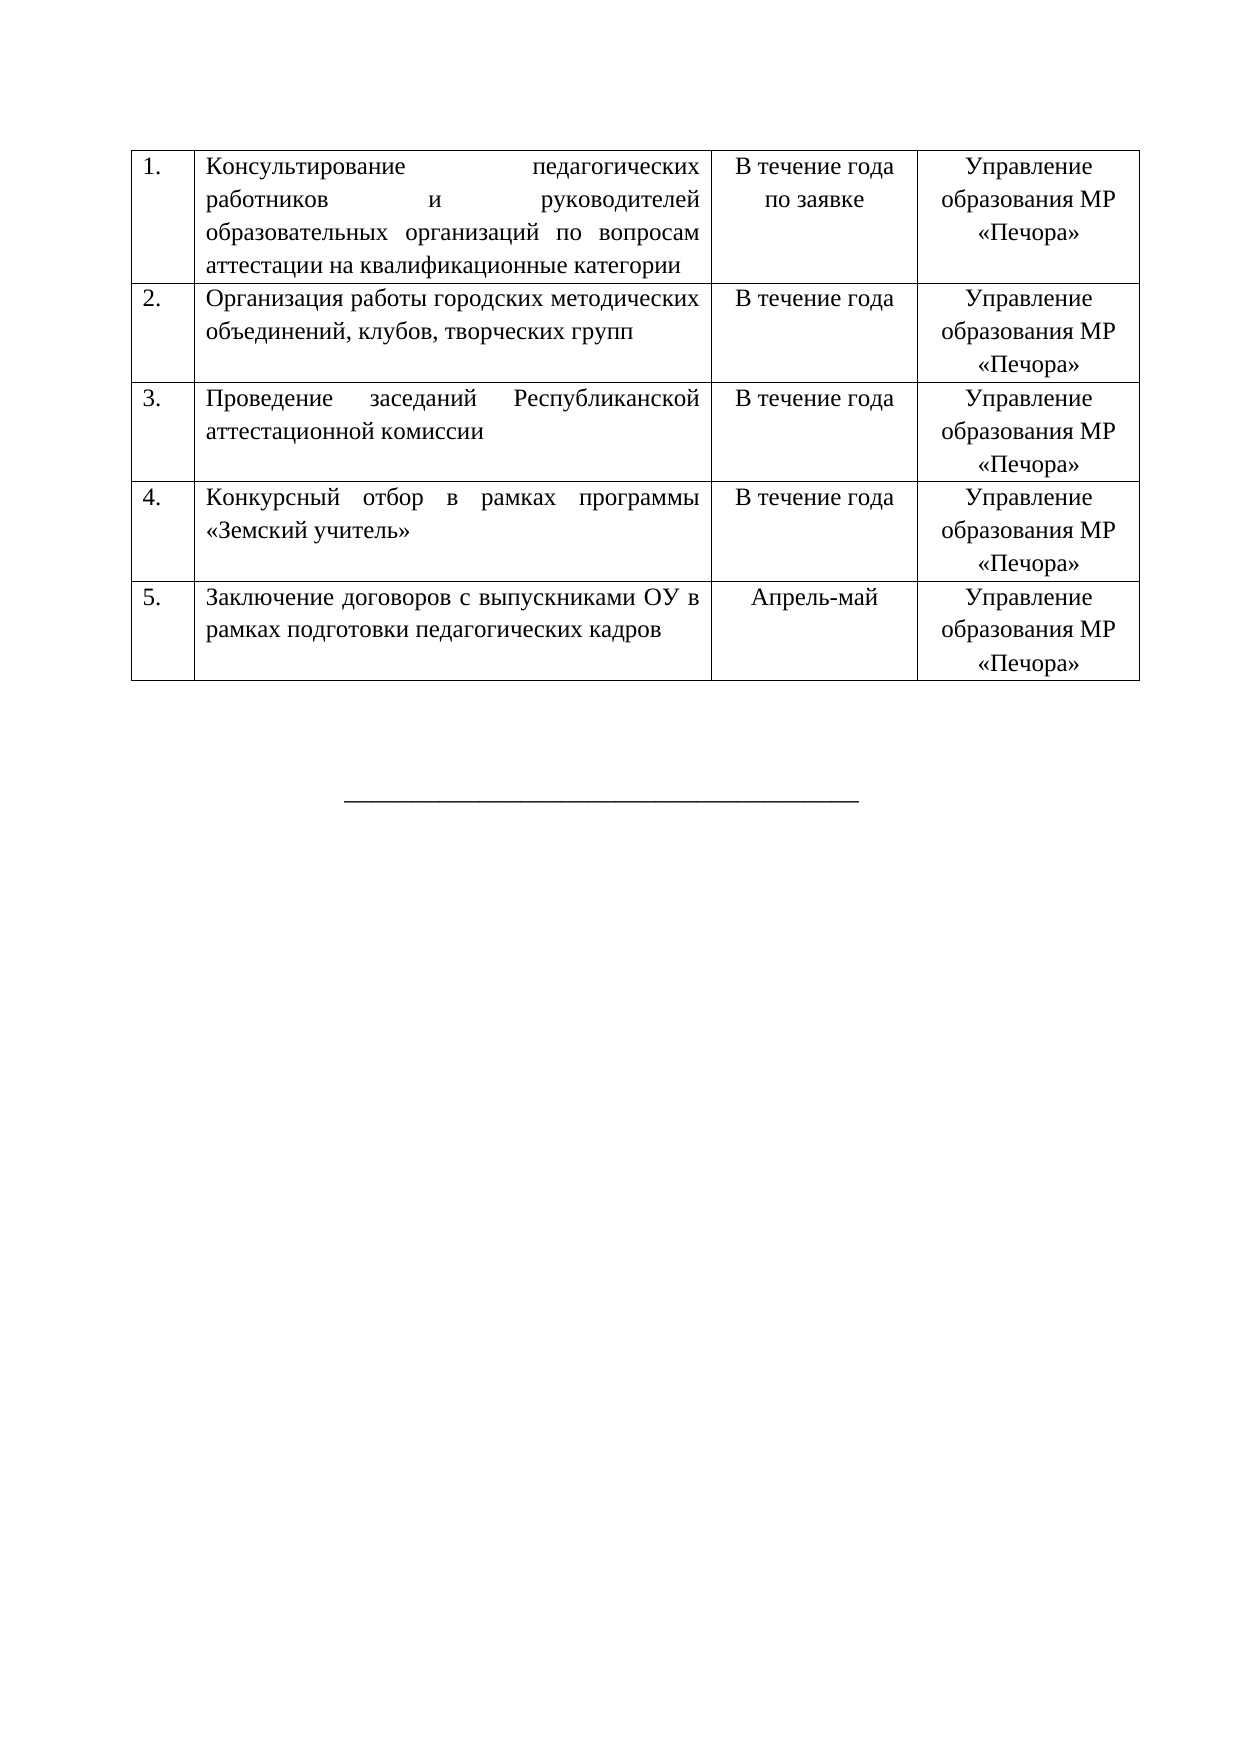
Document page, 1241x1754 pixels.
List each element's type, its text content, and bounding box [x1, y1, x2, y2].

table_cell Апрель-май [712, 582, 917, 680]
table_cell Организация работы городских методических объединений, клубов, творческих групп [195, 284, 711, 382]
table_cell Заключение договоров с выпускниками ОУ в рамках подготовки педагогических кадров [195, 582, 711, 680]
table_cell Консультирование педагогических работников и руководителей образовательных организаций по вопросам аттестации на квалификационные категории [195, 151, 711, 282]
table_cell Конкурсный отбор в рамках программы «Земский учитель» [195, 482, 711, 581]
table_cell 4. [132, 482, 194, 581]
table_cell В течение года [712, 284, 917, 382]
table_cell 1. [132, 151, 194, 282]
table_cell В течение года [712, 482, 917, 581]
text ______________________________________ [150, 774, 1053, 806]
table_cell В течение года [712, 383, 917, 481]
table_cell 2. [132, 284, 194, 382]
table_cell Управление образования МР «Печора» [918, 284, 1139, 382]
table_cell В течение года по заявке [712, 151, 917, 282]
table_cell Управление образования МР «Печора» [918, 582, 1139, 680]
table_cell Управление образования МР «Печора» [918, 151, 1139, 282]
table_cell Проведение заседаний Республиканской аттестационной комиссии [195, 383, 711, 481]
table_cell 5. [132, 582, 194, 680]
table_cell Управление образования МР «Печора» [918, 482, 1139, 581]
table_cell 3. [132, 383, 194, 481]
table_cell Управление образования МР «Печора» [918, 383, 1139, 481]
